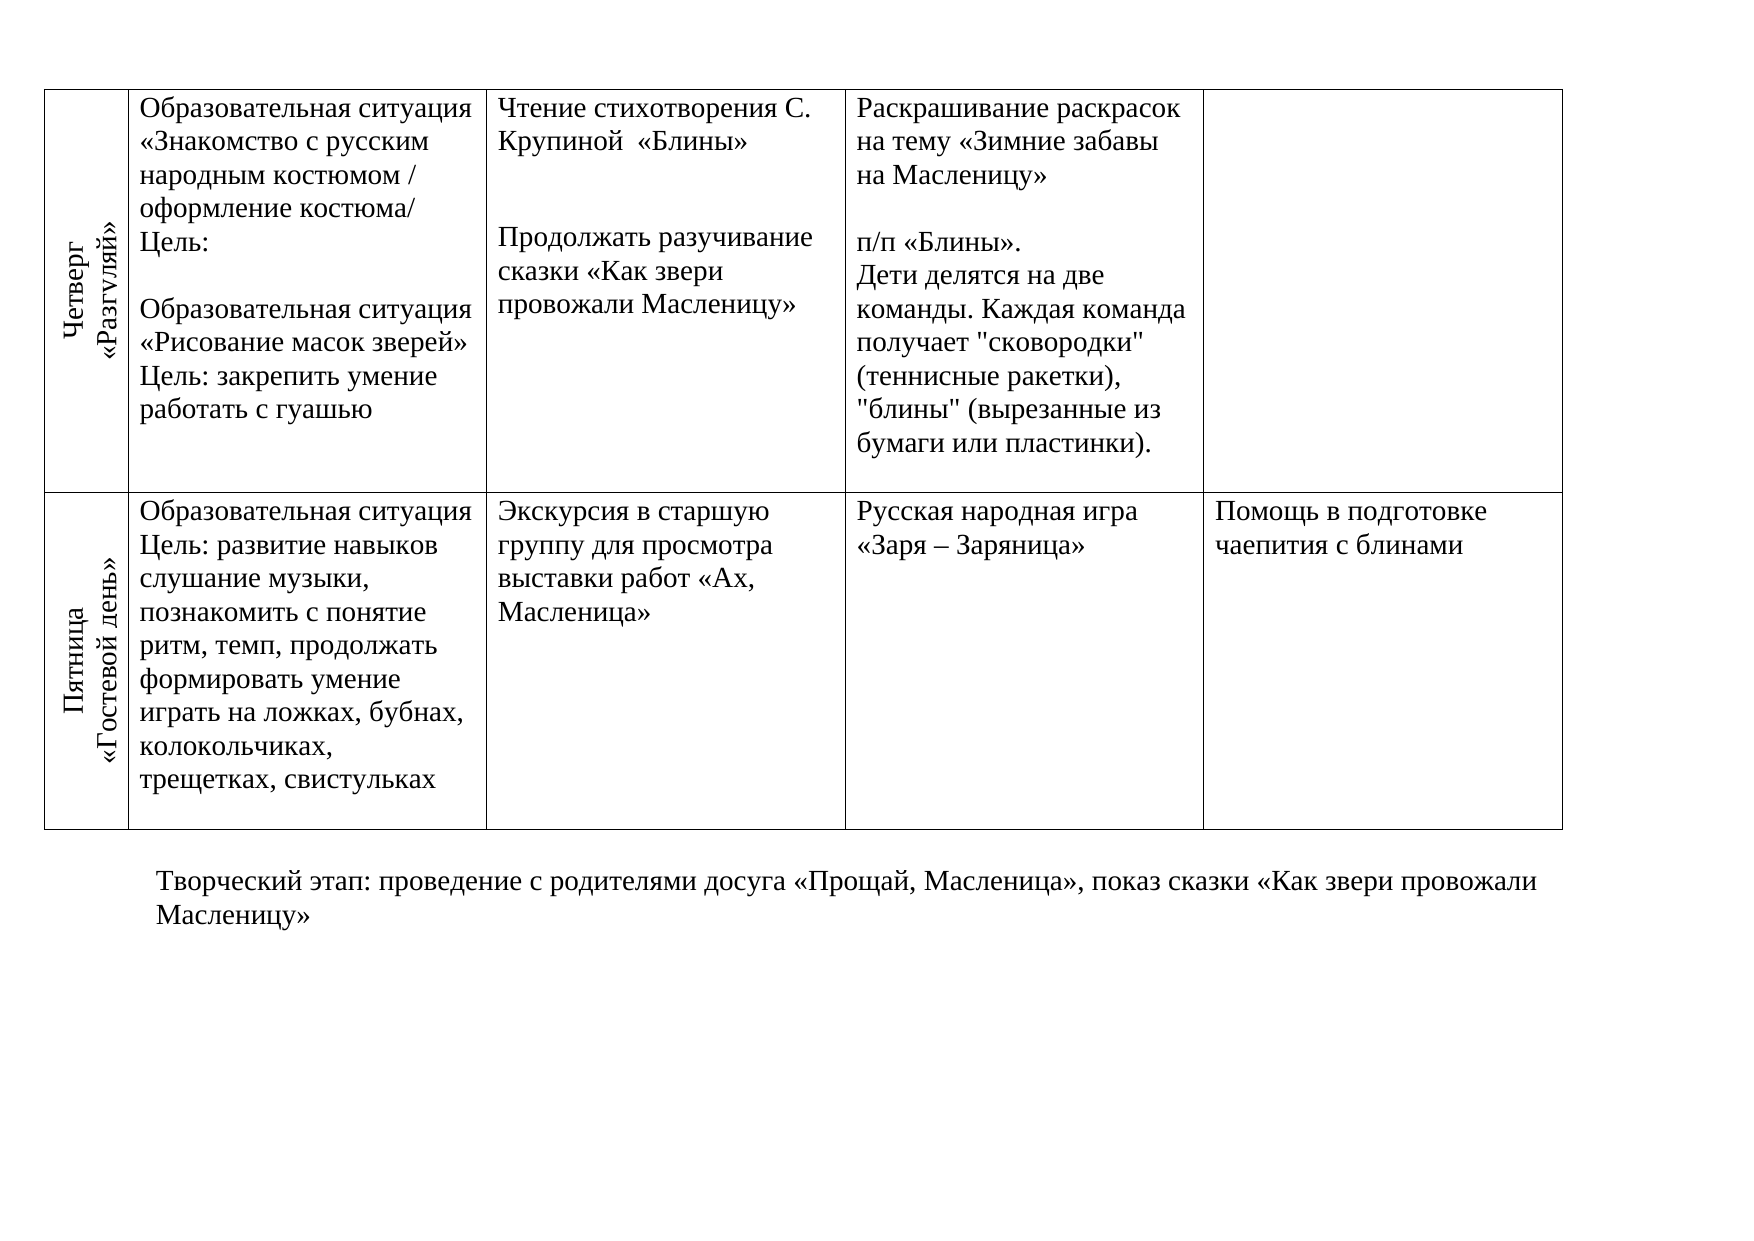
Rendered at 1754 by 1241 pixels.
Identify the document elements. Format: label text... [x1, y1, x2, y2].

table_cell Образовательная ситуация «Знакомство с русским народным костюмом / оформление костюма/ Цель: Образовательная ситуация «Рисование масок зверей» Цель: закрепить умение работать с гуашью [129, 90, 486, 492]
table_cell Русская народная игра «Заря – Заряница» [846, 493, 1203, 829]
table_cell Раскрашивание раскрасок на тему «Зимние забавы на Масленицу» п/п «Блины». Дети делятся на две команды. Каждая команда получает "сковородки" (теннисные ракетки), "блины" (вырезанные из бумаги или пластинки). [846, 90, 1203, 492]
table_cell Чтение стихотворения С. Крупиной «Блины» Продолжать разучивание сказки «Как звери провожали Масленицу» [487, 90, 845, 492]
table_cell Помощь в подготовке чаепития с блинами [1204, 493, 1562, 829]
text Творческий этап: проведение с родителями досуга «Прощай, Масленица», показ сказки «Как звери провожали Масленицу» [156, 863, 1636, 930]
table_cell Образовательная ситуация Цель: развитие навыков слушание музыки, познакомить с понятие ритм, темп, продолжать формировать умение играть на ложках, бубнах, колокольчиках, трещетках, свистульках [129, 493, 486, 829]
table_cell Пятница «Гостевой день» [45, 493, 128, 829]
table_cell Четверг «Разгуляй» [45, 90, 128, 492]
table_cell [1204, 90, 1562, 492]
table_cell Экскурсия в старшую группу для просмотра выставки работ «Ах, Масленица» [487, 493, 845, 829]
